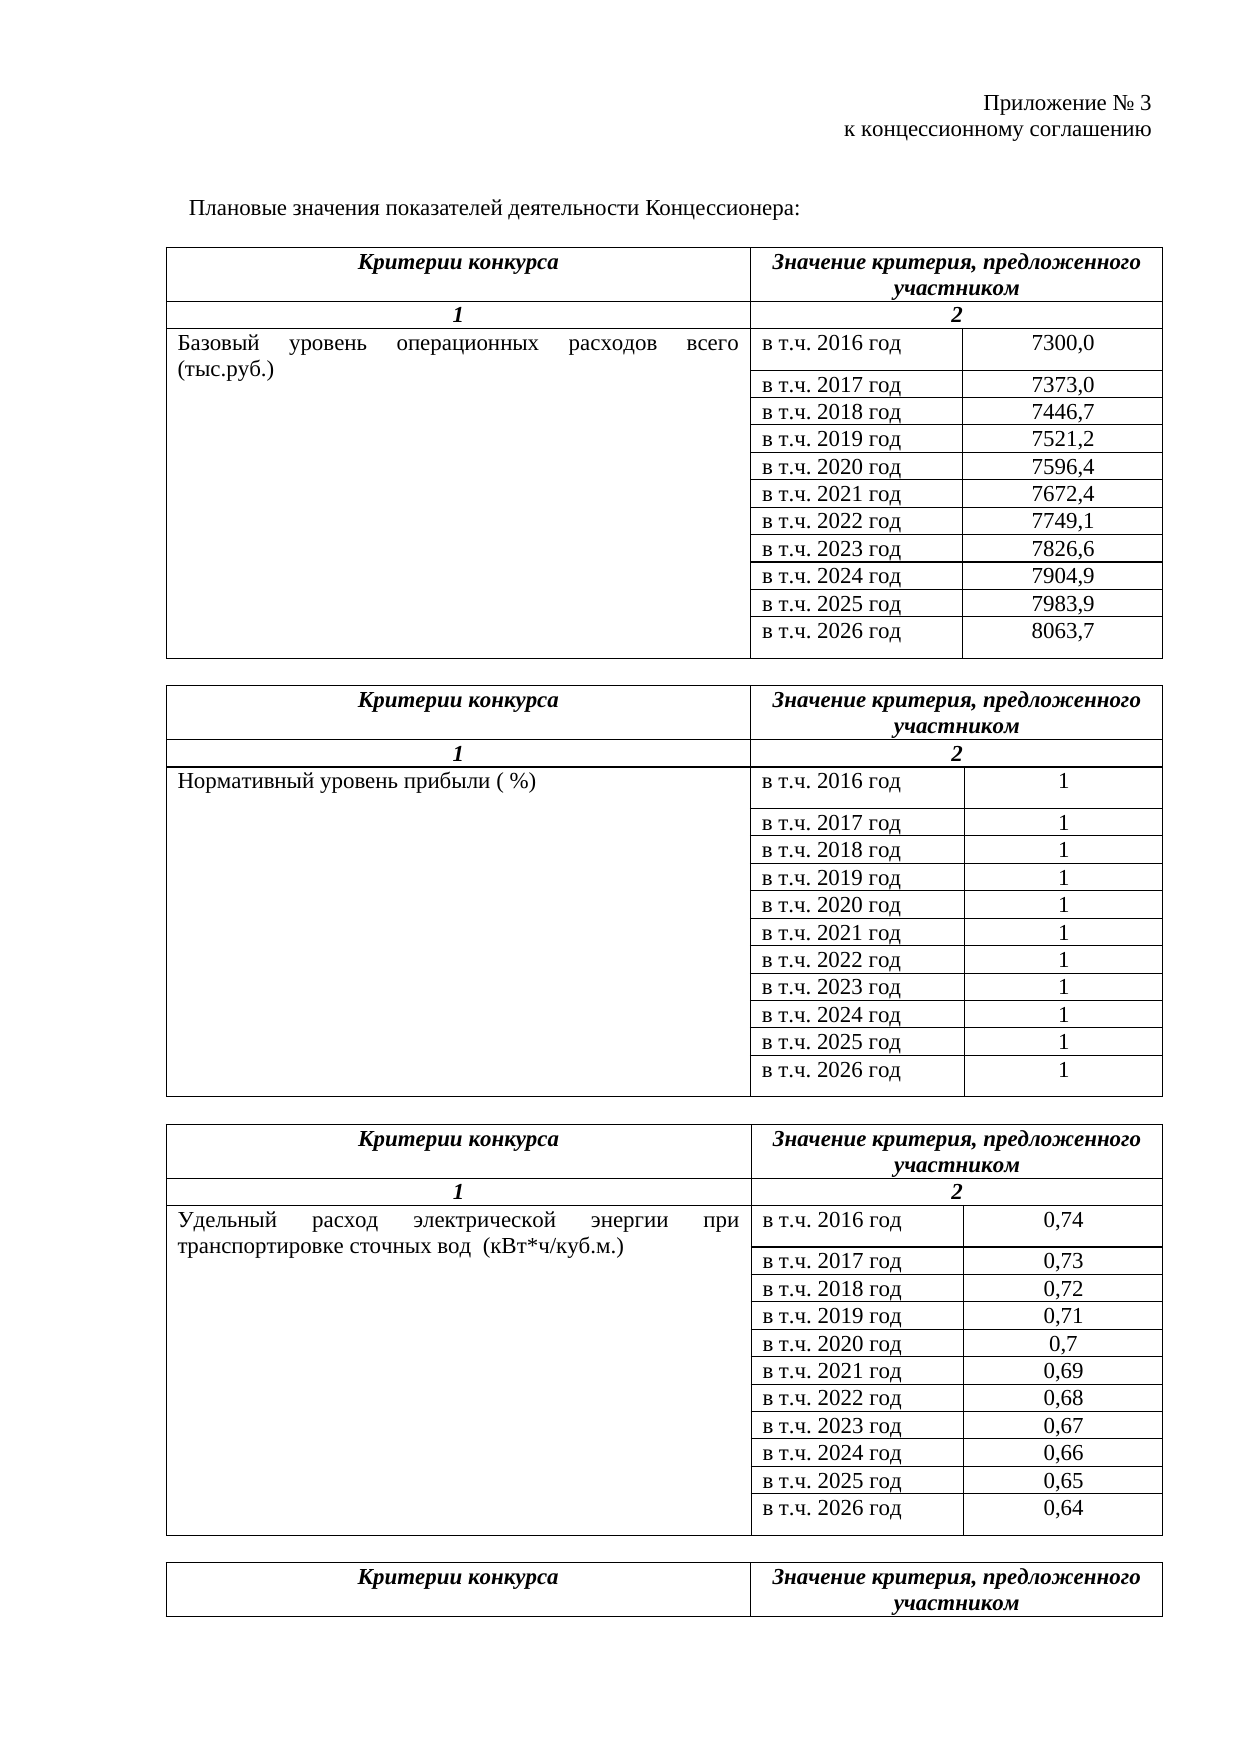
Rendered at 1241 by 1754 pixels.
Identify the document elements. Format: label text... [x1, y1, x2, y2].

table_cell 0,64 [964, 1494, 1162, 1535]
table_cell в т.ч. 2023 год [751, 535, 962, 561]
table_cell 1 [965, 836, 1162, 863]
table_cell в т.ч. 2022 год [752, 1385, 963, 1411]
table_cell 0,74 [964, 1206, 1162, 1246]
table_cell в т.ч. 2016 год [751, 768, 964, 808]
table_cell Удельный расход электрической энергии при транспортировке сточных вод (кВт*ч/куб.м.) [167, 1206, 751, 1535]
table_cell 0,67 [964, 1412, 1162, 1438]
table_cell в т.ч. 2021 год [751, 480, 962, 507]
table_cell 7373,0 [963, 371, 1162, 397]
table_cell 2 [751, 302, 1162, 328]
table_cell в т.ч. 2020 год [752, 1330, 963, 1356]
table_cell в т.ч. 2016 год [752, 1206, 963, 1246]
table_header Значение критерия, предложенного участником [751, 248, 1162, 301]
table_cell в т.ч. 2020 год [751, 453, 962, 479]
table_cell 0,69 [964, 1357, 1162, 1383]
table_header Критерии конкурса [167, 1125, 751, 1177]
table_cell 1 [965, 1028, 1162, 1054]
table_cell 2 [751, 740, 1162, 766]
table_cell 7749,1 [963, 508, 1162, 534]
table_cell в т.ч. 2017 год [751, 809, 964, 835]
table_cell 0,68 [964, 1385, 1162, 1411]
table_cell 7446,7 [963, 398, 1162, 424]
table_cell 1 [965, 891, 1162, 918]
table_header Критерии конкурса [167, 686, 750, 739]
table_cell в т.ч. 2021 год [752, 1357, 963, 1383]
table_cell 1 [965, 809, 1162, 835]
table_cell в т.ч. 2023 год [752, 1412, 963, 1438]
table_header Критерии конкурса [167, 248, 750, 301]
table_cell 1 [965, 864, 1162, 890]
text Плановые значения показателей деятельности Концессионера: [177, 194, 1152, 220]
table_cell в т.ч. 2016 год [751, 329, 962, 369]
table_cell 1 [965, 946, 1162, 972]
table_cell 1 [965, 1056, 1162, 1096]
table_cell 1 [965, 768, 1162, 808]
table_cell в т.ч. 2018 год [751, 836, 964, 863]
table_header Значение критерия, предложенного участником [751, 1563, 1162, 1616]
table_cell 1 [965, 974, 1162, 1000]
table_cell 7672,4 [963, 480, 1162, 507]
table_cell в т.ч. 2025 год [751, 1028, 964, 1054]
table_cell 0,71 [964, 1302, 1162, 1329]
table_cell 1 [167, 1179, 751, 1205]
table_cell в т.ч. 2026 год [751, 617, 962, 658]
table_cell 8063,7 [963, 617, 1162, 658]
table_cell в т.ч. 2017 год [751, 371, 962, 397]
table_cell 0,66 [964, 1439, 1162, 1466]
table_cell 1 [167, 740, 750, 766]
table_cell в т.ч. 2021 год [751, 919, 964, 945]
table_cell в т.ч. 2025 год [752, 1467, 963, 1493]
table_cell в т.ч. 2024 год [752, 1439, 963, 1466]
table_cell в т.ч. 2025 год [751, 590, 962, 616]
table_cell Нормативный уровень прибыли ( %) [167, 768, 750, 1096]
table_cell в т.ч. 2018 год [752, 1275, 963, 1301]
table_cell в т.ч. 2017 год [752, 1248, 963, 1274]
table_cell Базовый уровень операционных расходов всего (тыс.руб.) [167, 329, 750, 658]
table_cell в т.ч. 2026 год [751, 1056, 964, 1096]
table_cell в т.ч. 2018 год [751, 398, 962, 424]
table_cell в т.ч. 2019 год [752, 1302, 963, 1329]
table_cell 1 [965, 919, 1162, 945]
table_cell 2 [752, 1179, 1162, 1205]
table_cell 7904,9 [963, 563, 1162, 589]
table_cell 1 [167, 302, 750, 328]
table_cell в т.ч. 2022 год [751, 508, 962, 534]
table_cell 0,72 [964, 1275, 1162, 1301]
table_cell 7300,0 [963, 329, 1162, 369]
text к концессионному соглашению [177, 115, 1152, 141]
text Приложение № 3 [177, 89, 1152, 115]
table_cell в т.ч. 2024 год [751, 1001, 964, 1027]
table_cell 0,65 [964, 1467, 1162, 1493]
table_cell в т.ч. 2022 год [751, 946, 964, 972]
table_cell 7596,4 [963, 453, 1162, 479]
table_cell 7826,6 [963, 535, 1162, 561]
table_header Значение критерия, предложенного участником [751, 686, 1162, 739]
table_cell в т.ч. 2019 год [751, 864, 964, 890]
table_cell в т.ч. 2024 год [751, 563, 962, 589]
table_header Значение критерия, предложенного участником [752, 1125, 1162, 1177]
table_cell 1 [965, 1001, 1162, 1027]
table_cell в т.ч. 2026 год [752, 1494, 963, 1535]
table_cell 0,7 [964, 1330, 1162, 1356]
table_cell 0,73 [964, 1248, 1162, 1274]
table_cell в т.ч. 2020 год [751, 891, 964, 918]
table_cell 7521,2 [963, 425, 1162, 452]
table_cell 7983,9 [963, 590, 1162, 616]
table_cell в т.ч. 2019 год [751, 425, 962, 452]
table_cell в т.ч. 2023 год [751, 974, 964, 1000]
table_header Критерии конкурса [167, 1563, 750, 1616]
